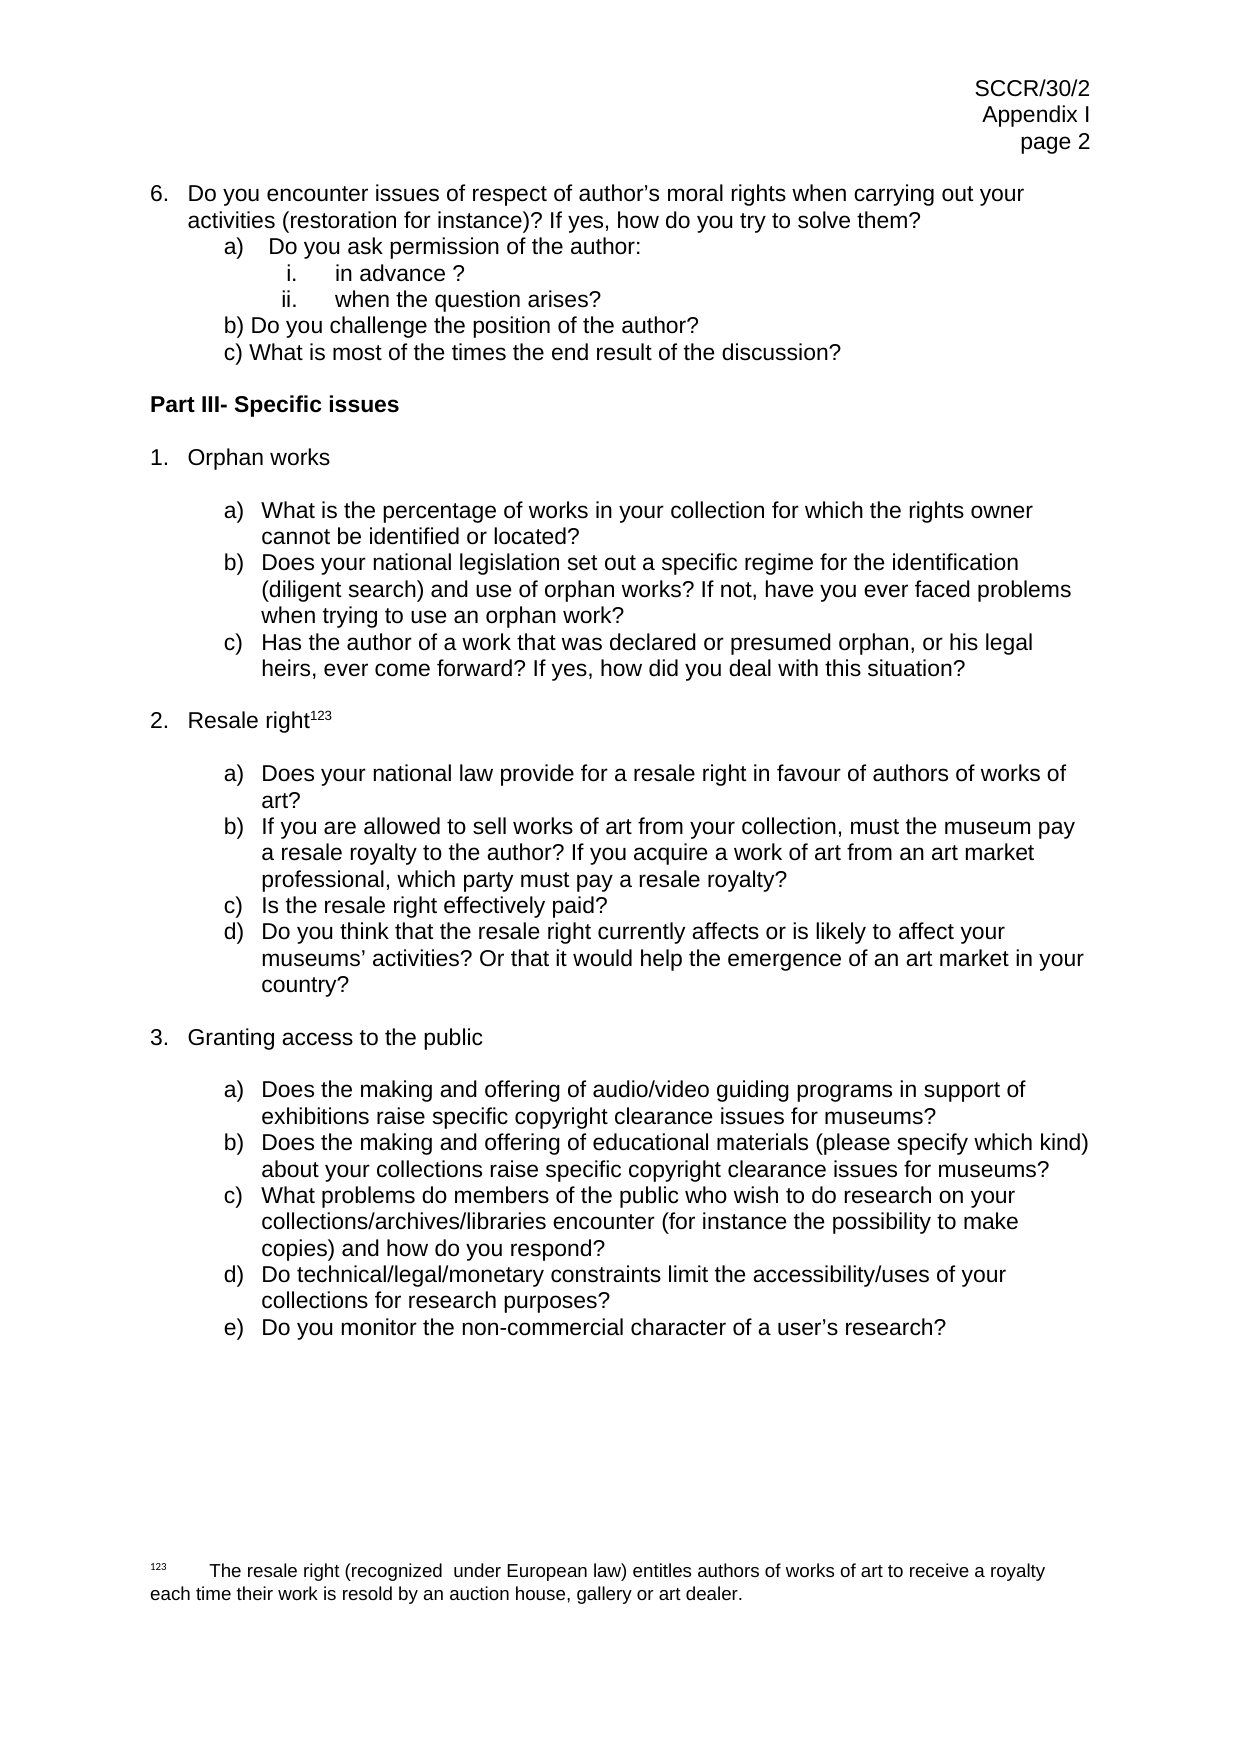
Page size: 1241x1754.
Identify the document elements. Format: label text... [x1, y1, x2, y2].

list Do you encounter issues of respect of author’s moral rights when carrying out your activities (restoration for instance)? If yes, how do you try to solve them? [150, 180, 1090, 233]
list when the question arises? [297, 286, 1090, 312]
text Part III- Specific issues [150, 391, 1090, 418]
list Does your national law provide for a resale right in favour of authors of works of art? [224, 760, 1090, 813]
list Resale right [150, 707, 1090, 734]
list Do you think that the resale right currently affects or is likely to affect your museums’ activities? Or that it would help the emergence of an art market in your country? [224, 918, 1090, 997]
list Is the resale right effectively paid? [224, 892, 1090, 918]
text b) Do you challenge the position of the author? [224, 312, 1090, 338]
list Has the author of a work that was declared or presumed orphan, or his legal heirs, ever come forward? If yes, how did you deal with this situation? [224, 628, 1090, 681]
list Does the making and offering of educational materials (please specify which kind) about your collections raise specific copyright clearance issues for museums? [224, 1129, 1090, 1182]
list What is the percentage of works in your collection for which the rights owner cannot be identified or located? [224, 497, 1090, 549]
list If you are allowed to sell works of art from your collection, must the museum pay a resale royalty to the author? If you acquire a work of art from an art market professional, which party must pay a resale royalty? [224, 813, 1090, 892]
list Orphan works [150, 444, 1090, 470]
list Does the making and offering of audio/video guiding programs in support of exhibitions raise specific copyright clearance issues for museums? [224, 1076, 1090, 1129]
list Do technical/legal/monetary constraints limit the accessibility/uses of your collections for research purposes? [224, 1261, 1090, 1314]
list Do you ask permission of the author: [223, 233, 1090, 259]
list What problems do members of the public who wish to do research on your collections/archives/libraries encounter (for instance the possibility to make copies) and how do you respond? [224, 1182, 1090, 1261]
list in advance ? [297, 259, 1090, 286]
text c) What is most of the times the end result of the discussion? [224, 338, 1090, 365]
list Granting access to the public [150, 1024, 1090, 1050]
list Does your national legislation set out a specific regime for the identification (diligent search) and use of orphan works? If not, have you ever faced problems when trying to use an orphan work? [224, 549, 1090, 628]
list Do you monitor the non-commercial character of a user’s research? [224, 1314, 1090, 1340]
